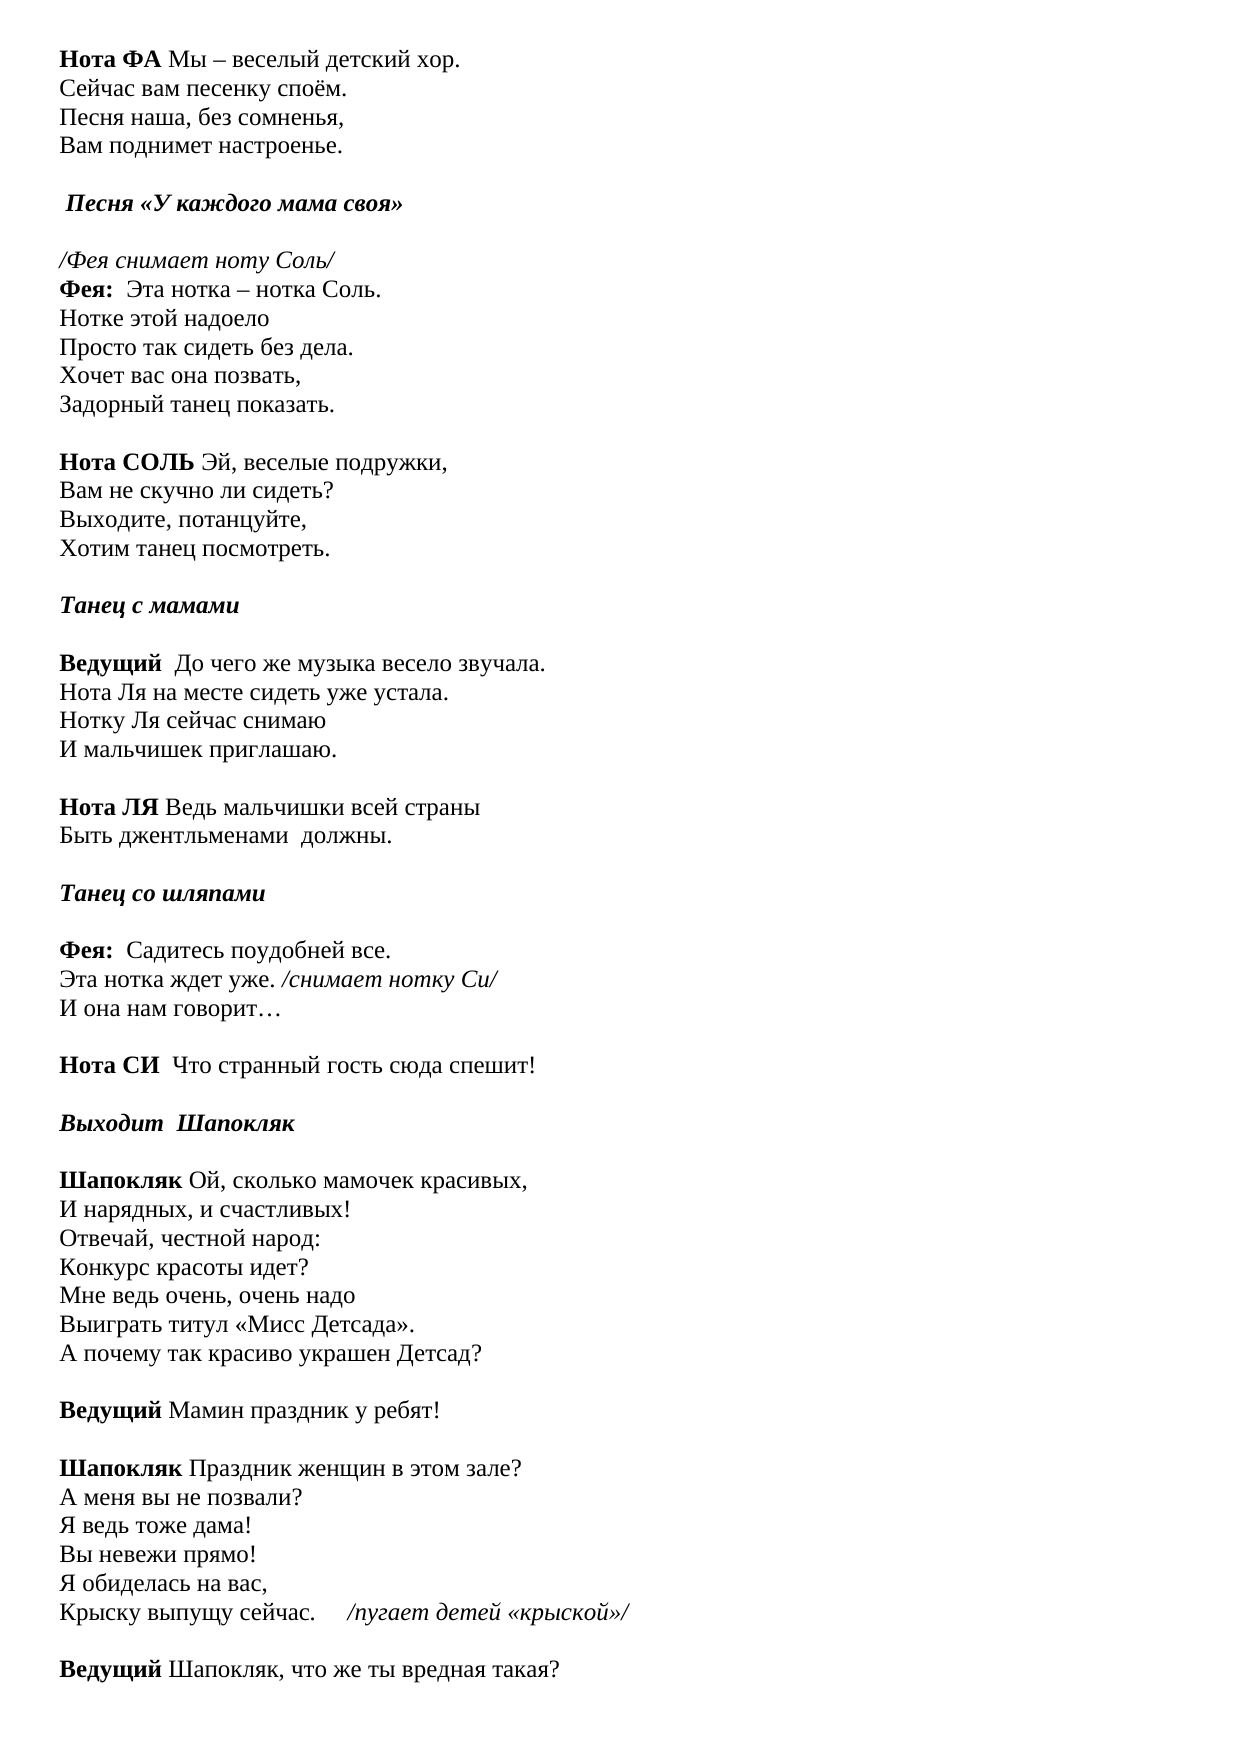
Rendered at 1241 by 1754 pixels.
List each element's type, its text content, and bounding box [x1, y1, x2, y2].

text Ведущий Мамин праздник у ребят! [59, 1396, 1196, 1424]
text Я ведь тоже дама! [59, 1511, 1196, 1539]
text Быть джентльменами должны. [59, 821, 1196, 849]
text Нота ФА Мы – веселый детский хор. [59, 44, 1196, 73]
text Песня «У каждого мама своя» [59, 188, 1196, 217]
text Эта нотка ждет уже. /снимает нотку Си/ [59, 964, 1196, 993]
text И она нам говорит… [59, 993, 1196, 1022]
text А меня вы не позвали? [59, 1482, 1196, 1511]
text Отвечай, честной народ: [59, 1223, 1196, 1252]
text Нотку Ля сейчас снимаю [59, 706, 1196, 734]
text Сейчас вам песенку споём. [59, 73, 1196, 102]
text И нарядных, и счастливых! [59, 1194, 1196, 1223]
text Танец с мамами [59, 591, 1196, 619]
text Шапокляк Праздник женщин в этом зале? [59, 1453, 1196, 1482]
text Выходите, потанцуйте, [59, 504, 1196, 533]
text Ведущий Шапокляк, что же ты вредная такая? [59, 1654, 1196, 1683]
text Нота Ля на месте сидеть уже устала. [59, 677, 1196, 706]
text Нота СИ Что странный гость сюда спешит! [59, 1051, 1196, 1079]
text И мальчишек приглашаю. [59, 734, 1196, 763]
text /Фея снимает ноту Соль/ [59, 246, 1196, 274]
text Хочет вас она позвать, [59, 361, 1196, 389]
text Вам поднимет настроенье. [59, 131, 1196, 159]
text А почему так красиво украшен Детсад? [59, 1338, 1196, 1367]
text Нотке этой надоело [59, 303, 1196, 332]
text Хотим танец посмотреть. [59, 533, 1196, 562]
text Просто так сидеть без дела. [59, 332, 1196, 361]
text Фея: Садитесь поудобней все. [59, 936, 1196, 964]
text Вам не скучно ли сидеть? [59, 476, 1196, 504]
text Нота ЛЯ Ведь мальчишки всей страны [59, 792, 1196, 821]
text Нота СОЛЬ Эй, веселые подружки, [59, 447, 1196, 476]
text Ведущий До чего же музыка весело звучала. [59, 648, 1196, 677]
text Конкурс красоты идет? [59, 1252, 1196, 1281]
text Выиграть титул «Мисс Детсада». [59, 1309, 1196, 1338]
text Шапокляк Ой, сколько мамочек красивых, [59, 1166, 1196, 1194]
text Фея: Эта нотка – нотка Соль. [59, 274, 1196, 303]
text Крыску выпущу сейчас. /пугает детей «крыской»/ [59, 1597, 1196, 1626]
text Я обиделась на вас, [59, 1568, 1196, 1597]
text Вы невежи прямо! [59, 1539, 1196, 1568]
text Песня наша, без сомненья, [59, 102, 1196, 131]
text Задорный танец показать. [59, 389, 1196, 418]
text Танец со шляпами [59, 878, 1196, 907]
text Мне ведь очень, очень надо [59, 1281, 1196, 1309]
text Выходит Шапокляк [59, 1108, 1196, 1137]
